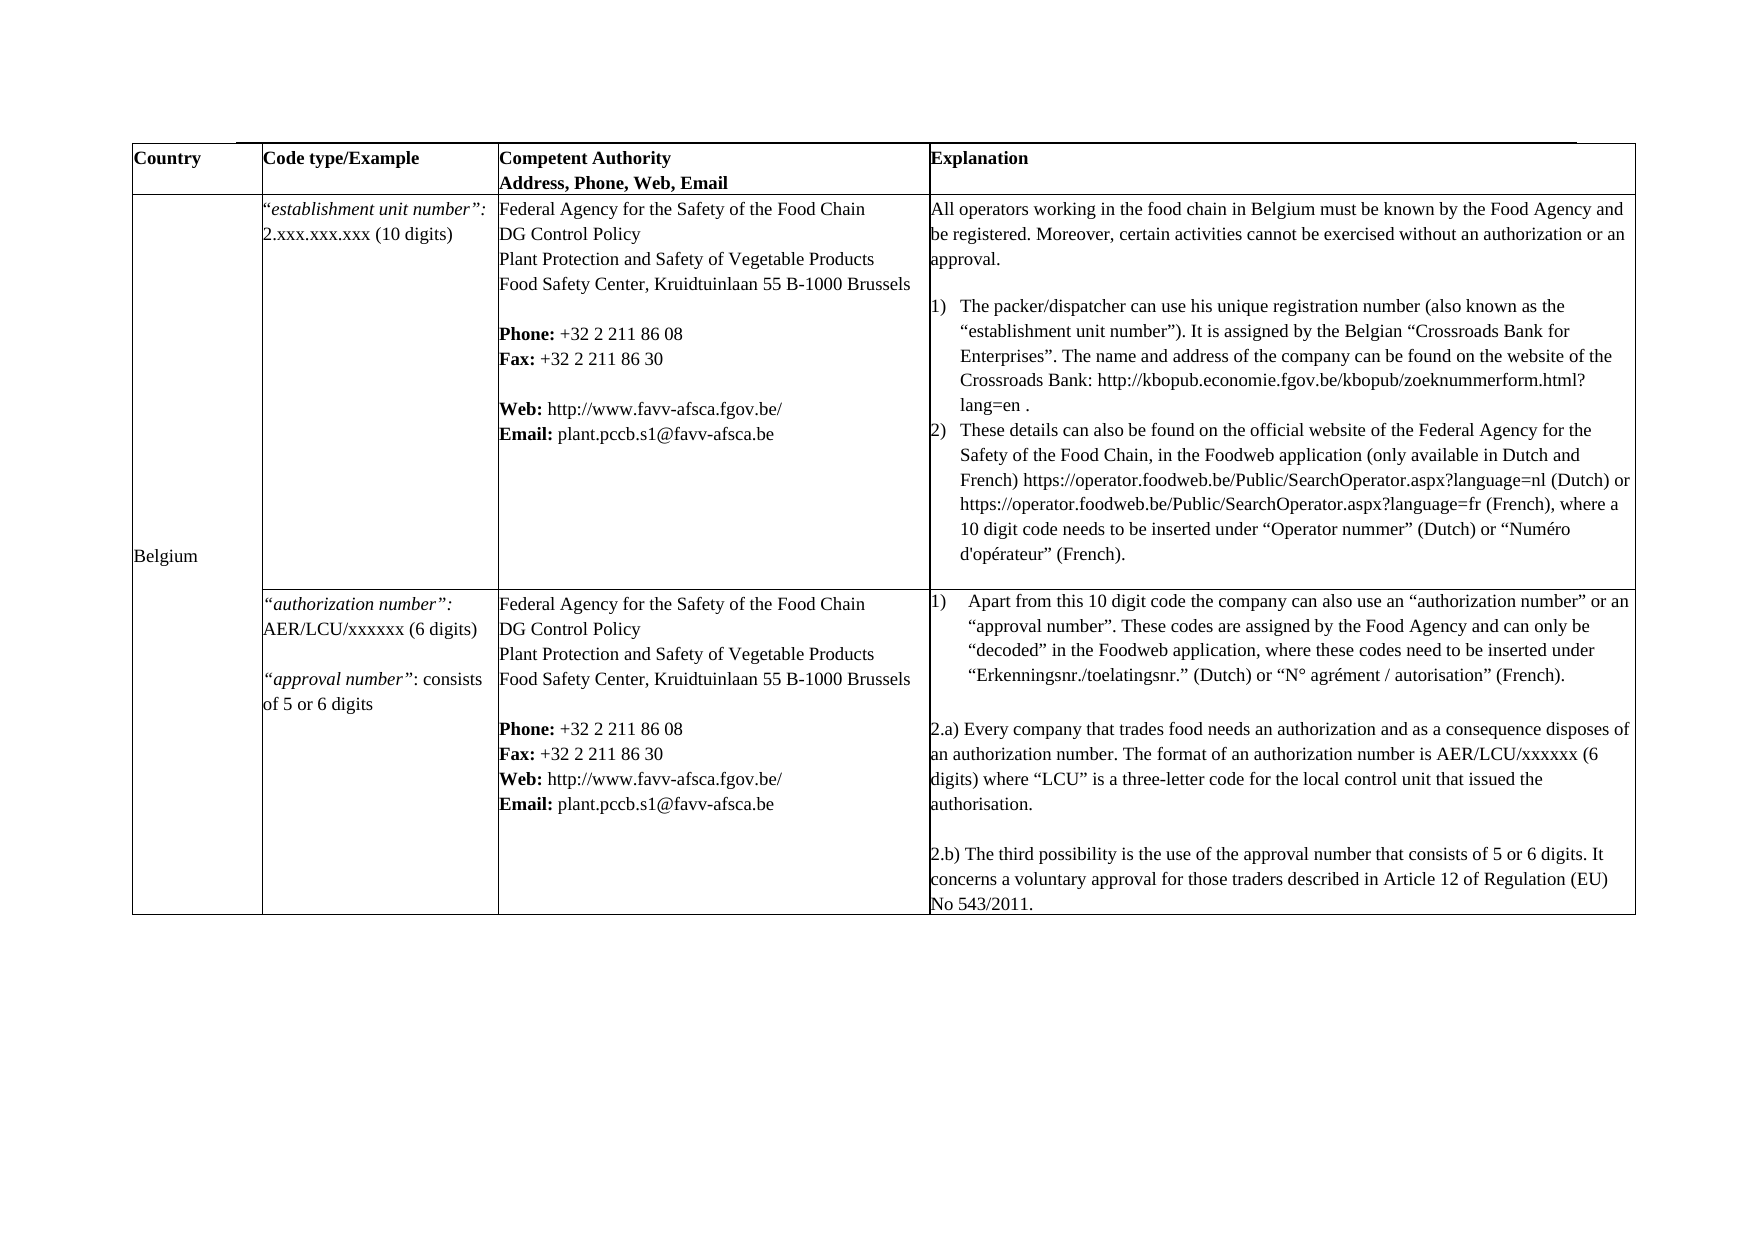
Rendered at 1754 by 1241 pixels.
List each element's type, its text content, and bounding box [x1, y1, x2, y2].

table_header Code type/Example [263, 144, 498, 194]
table_cell “authorization number”: AER/LCU/xxxxxx (6 digits) “approval number”: consists of 5 or 6 digits [263, 590, 498, 914]
table_cell Federal Agency for the Safety of the Food Chain DG Control Policy Plant Protection and Safety of Vegetable Products Food Safety Center, Kruidtuinlaan 55 B-1000 Brussels Phone: +32 2 211 86 08 Fax: +32 2 211 86 30 Web: http://www.favv-afsca.fgov.be/ Email: plant.pccb.s1@favv-afsca.be [499, 195, 929, 589]
table_header Competent Authority Address, Phone, Web, Email [499, 144, 929, 194]
table_cell All operators working in the food chain in Belgium must be known by the Food Agency and be registered. Moreover, certain activities cannot be exercised without an authorization or an approval. The packer/dispatcher can use his unique registration number (also known as the “establishment unit number”). It is assigned by the Belgian “Crossroads Bank for Enterprises”. The name and address of the company can be found on the website of the Crossroads Bank: http://kbopub.economie.fgov.be/kbopub/zoeknummerform.html?lang=en . These details can also be found on the official website of the Federal Agency for the Safety of the Food Chain, in the Foodweb application (only available in Dutch and French) https://operator.foodweb.be/Public/SearchOperator.aspx?language=nl (Dutch) or https://operator.foodweb.be/Public/SearchOperator.aspx?language=fr (French), where a 10 digit code needs to be inserted under “Operator nummer” (Dutch) or “Numéro d'opérateur” (French). [931, 195, 1635, 589]
table_header Explanation [931, 144, 1635, 194]
table_header Country [133, 144, 262, 194]
table_cell “establishment unit number”: 2.xxx.xxx.xxx (10 digits) [263, 195, 498, 589]
table_cell Federal Agency for the Safety of the Food Chain DG Control Policy Plant Protection and Safety of Vegetable Products Food Safety Center, Kruidtuinlaan 55 B-1000 Brussels Phone: +32 2 211 86 08 Fax: +32 2 211 86 30 Web: http://www.favv-afsca.fgov.be/ Email: plant.pccb.s1@favv-afsca.be [499, 590, 929, 914]
table_cell Apart from this 10 digit code the company can also use an “authorization number” or an “approval number”. These codes are assigned by the Food Agency and can only be “decoded” in the Foodweb application, where these codes need to be inserted under “Erkenningsnr./toelatingsnr.” (Dutch) or “N° agrément / autorisation” (French). 2.a) Every company that trades food needs an authorization and as a consequence disposes of an authorization number. The format of an authorization number is AER/LCU/xxxxxx (6 digits) where “LCU” is a three-letter code for the local control unit that issued the authorisation. 2.b) The third possibility is the use of the approval number that consists of 5 or 6 digits. It concerns a voluntary approval for those traders described in Article 12 of Regulation (EU) No 543/2011. [931, 590, 1635, 914]
table_cell Belgium [133, 195, 262, 914]
